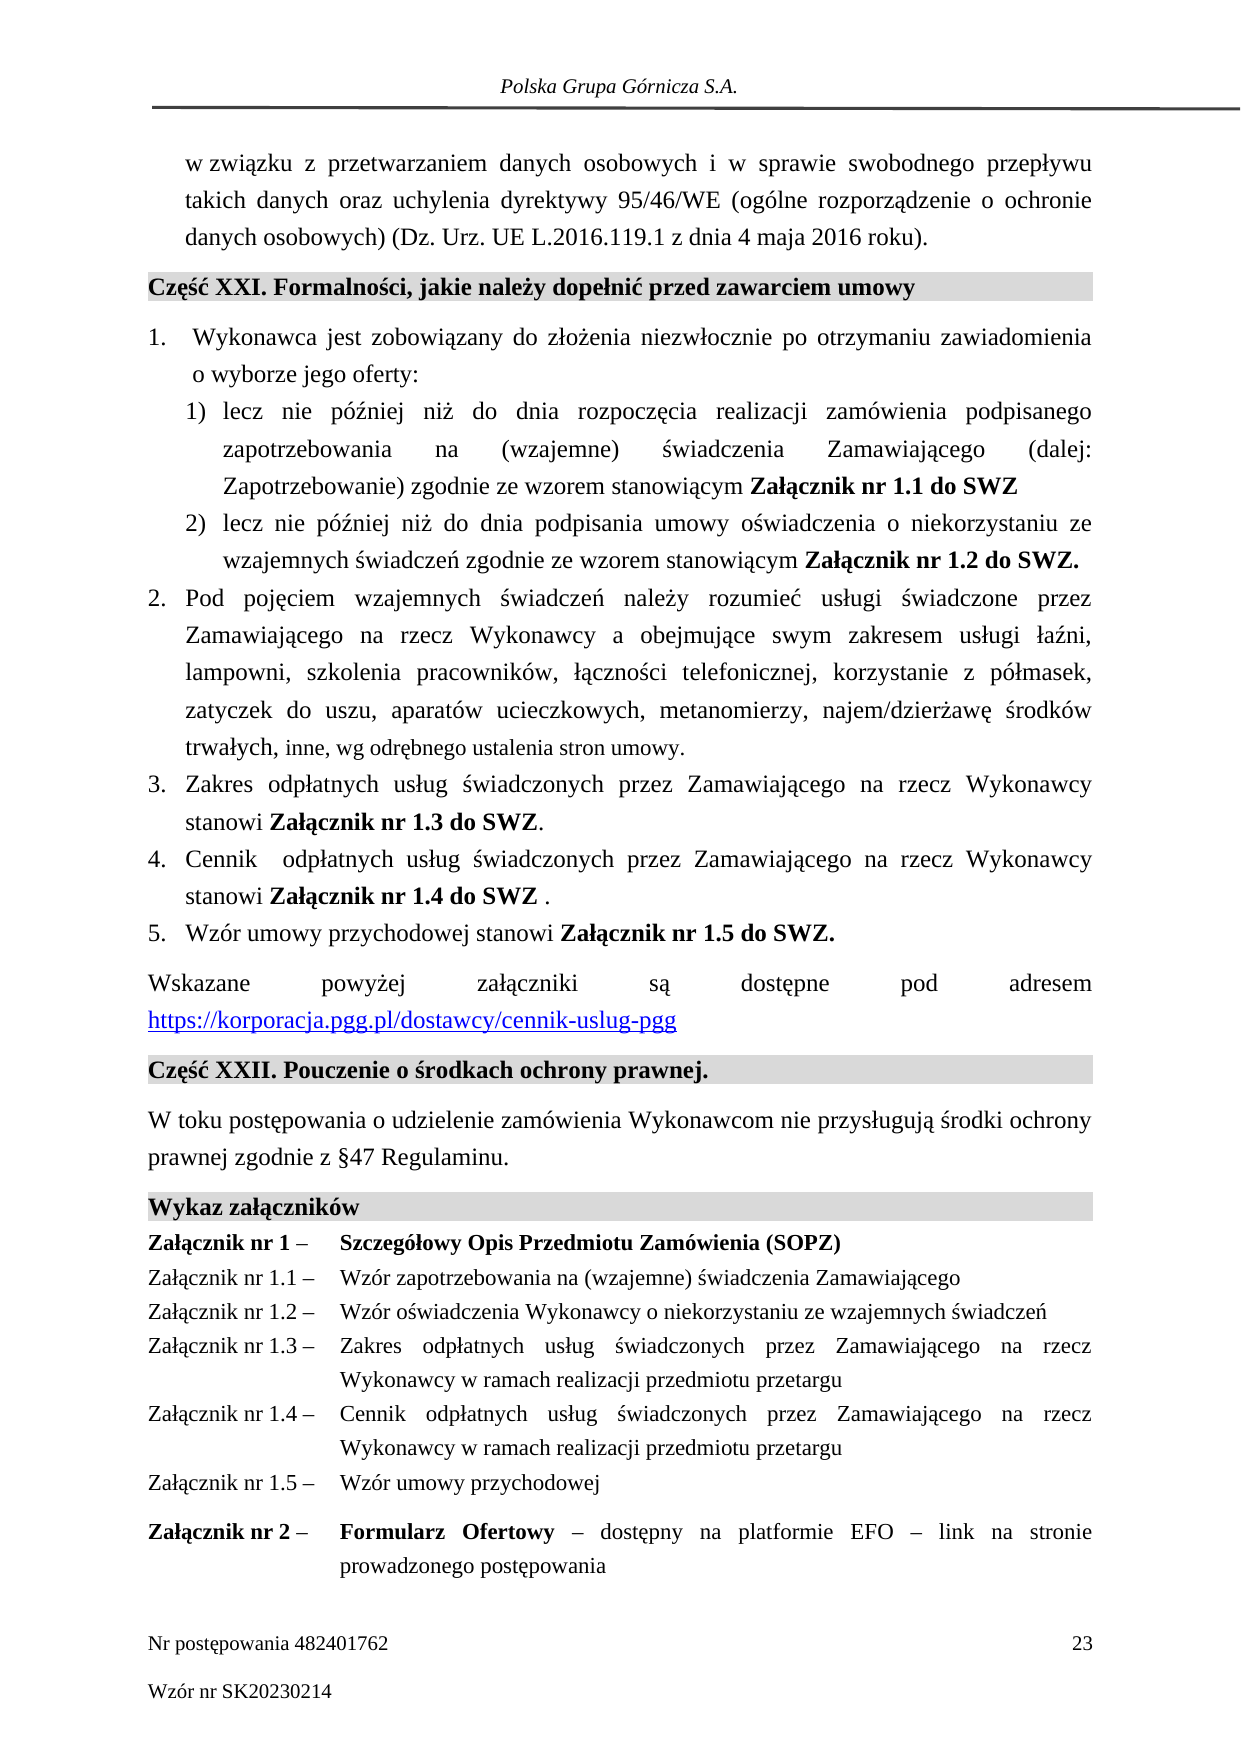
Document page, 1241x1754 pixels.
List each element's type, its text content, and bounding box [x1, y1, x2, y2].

text Załącznik nr 2 – Formularz Ofertowy – dostępny na platformie EFO – link na stronie prowadzonego postępowania [148, 1518, 1093, 1579]
subtitle Część XXI. Formalności, jakie należy dopełnić przed zawarciem umowy [148, 272, 1093, 301]
list Wzór umowy przychodowej stanowi Załącznik nr 1.5 do SWZ. [148, 918, 1093, 947]
text Załącznik nr 1.3 – Zakres odpłatnych usług świadczonych przez Zamawiającego na rzecz Wykonawcy w ramach realizacji przedmiotu przetargu [148, 1332, 1093, 1392]
list lecz nie później niż do dnia rozpoczęcia realizacji zamówienia podpisanego zapotrzebowania na (wzajemne) świadczenia Zamawiającego (dalej: Zapotrzebowanie) zgodnie ze wzorem stanowiącym Załącznik nr 1.1 do SWZ [185, 396, 1093, 500]
text Załącznik nr 1.2 – Wzór oświadczenia Wykonawcy o niekorzystaniu ze wzajemnych świadczeń [148, 1298, 1093, 1324]
text Załącznik nr 1 – Szczegółowy Opis Przedmiotu Zamówienia (SOPZ) [148, 1229, 1093, 1256]
list Zakres odpłatnych usług świadczonych przez Zamawiającego na rzecz Wykonawcy stanowi Załącznik nr 1.3 do SWZ. [148, 769, 1093, 835]
subtitle Część XXII. Pouczenie o środkach ochrony prawnej. [148, 1055, 1093, 1084]
list Cennik odpłatnych usług świadczonych przez Zamawiającego na rzecz Wykonawcy stanowi Załącznik nr 1.4 do SWZ . [148, 844, 1093, 910]
subtitle Wykaz załączników [148, 1192, 1093, 1221]
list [148, 148, 1093, 251]
text Załącznik nr 1.5 – Wzór umowy przychodowej [148, 1469, 1093, 1495]
text Wskazane powyżej załączniki są dostępne pod adresem https://korporacja.pgg.pl/dostawcy/cennik-uslug-pgg [148, 968, 1093, 1034]
text Załącznik nr 1.4 – Cennik odpłatnych usług świadczonych przez Zamawiającego na rzecz Wykonawcy w ramach realizacji przedmiotu przetargu [148, 1400, 1093, 1461]
text W toku postępowania o udzielenie zamówienia Wykonawcom nie przysługują środki ochrony prawnej zgodnie z §47 Regulaminu. [148, 1105, 1093, 1171]
list lecz nie później niż do dnia podpisania umowy oświadczenia o niekorzystaniu ze wzajemnych świadczeń zgodnie ze wzorem stanowiącym Załącznik nr 1.2 do SWZ. [185, 508, 1093, 574]
text Załącznik nr 1.1 – Wzór zapotrzebowania na (wzajemne) świadczenia Zamawiającego [148, 1264, 1093, 1290]
list Pod pojęciem wzajemnych świadczeń należy rozumieć usługi świadczone przez Zamawiającego na rzecz Wykonawcy a obejmujące swym zakresem usługi łaźni, lampowni, szkolenia pracowników, łączności telefonicznej, korzystanie z półmasek, zatyczek do uszu, aparatów ucieczkowych, metanomierzy, najem/dzierżawę środków trwałych, inne, wg odrębnego ustalenia stron umowy. [148, 583, 1093, 761]
list Wykonawca jest zobowiązany do złożenia niezwłocznie po otrzymaniu zawiadomienia o wyborze jego oferty: [148, 322, 1093, 388]
